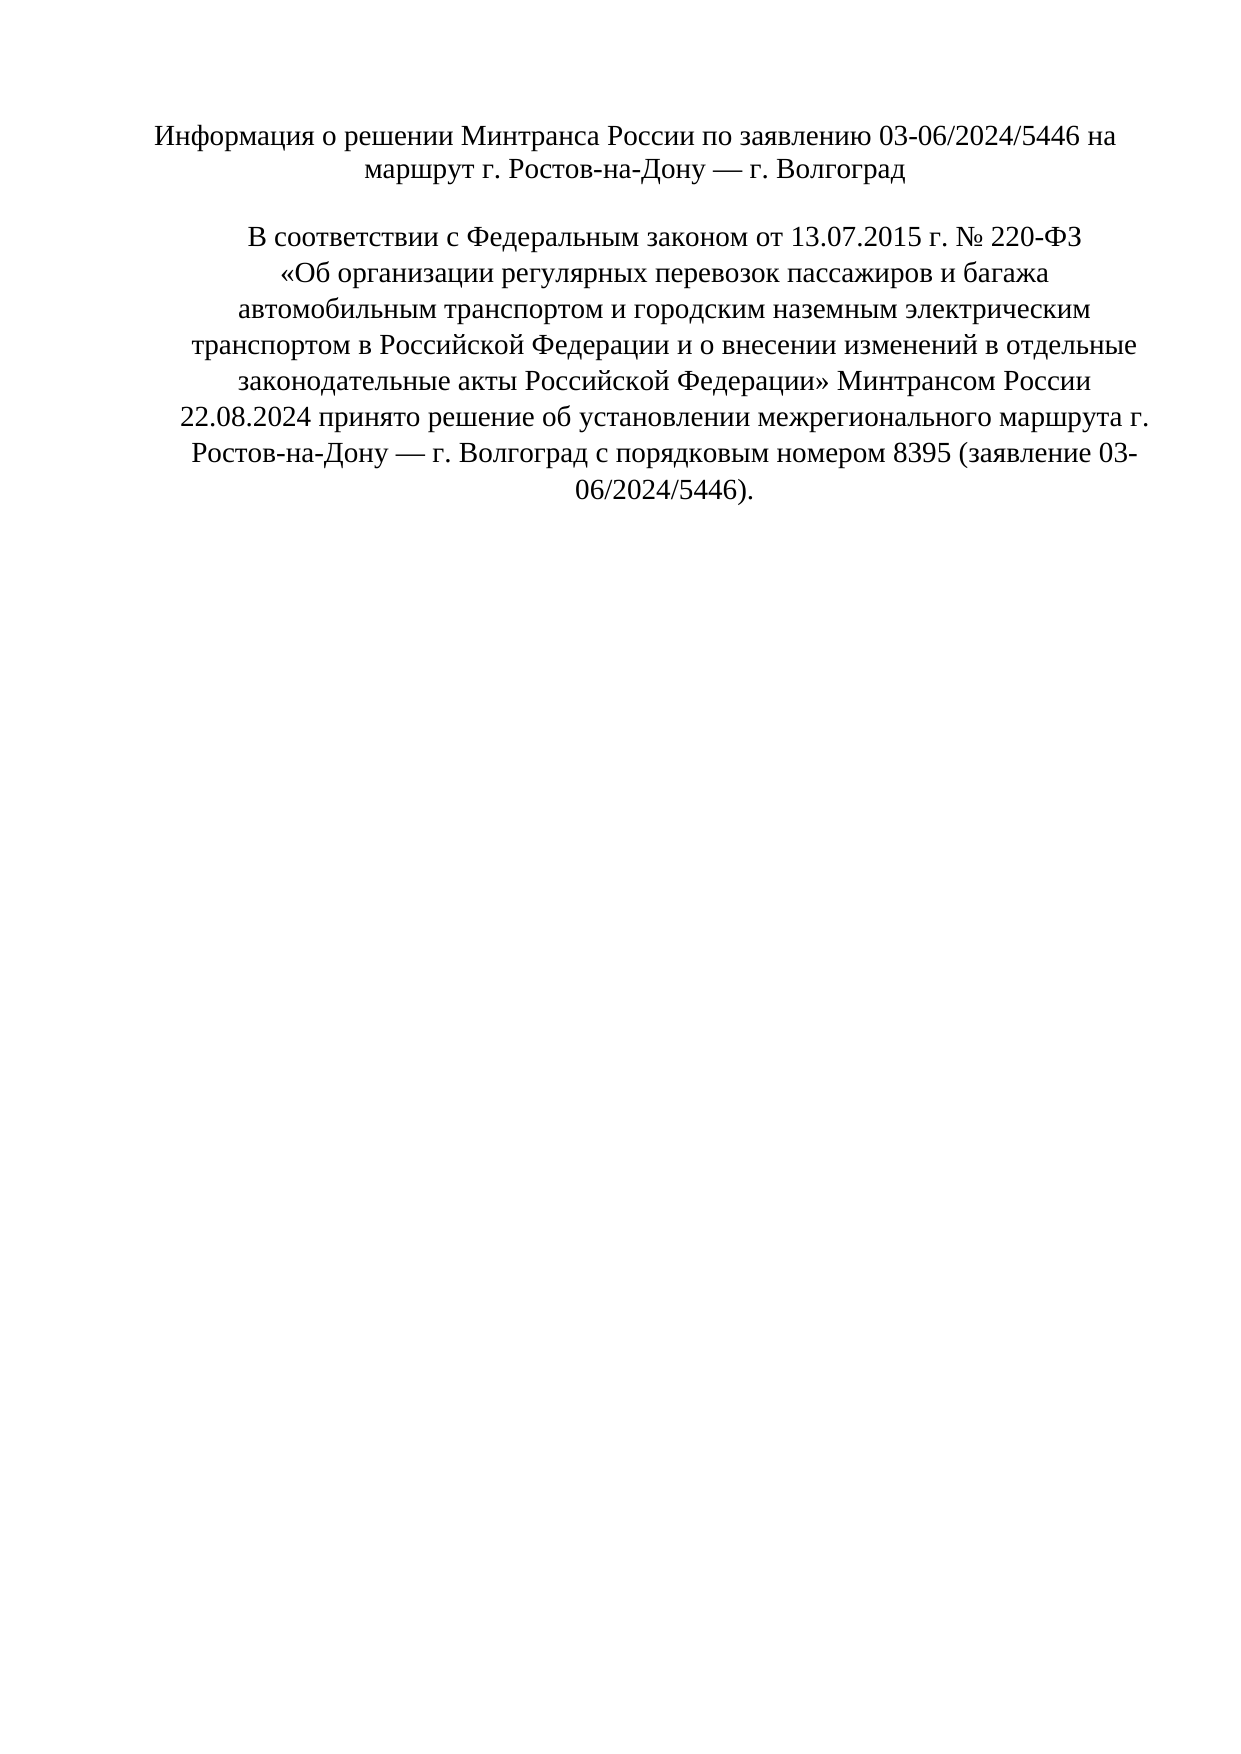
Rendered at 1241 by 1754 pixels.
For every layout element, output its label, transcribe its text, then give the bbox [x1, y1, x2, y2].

text В соответствии с Федеральным законом от 13.07.2015 г. № 220-ФЗ «Об организации регулярных перевозок пассажиров и багажа автомобильным транспортом и городским наземным электрическим транспортом в Российской Федерации и о внесении изменений в отдельные законодательные акты Российской Федерации» Минтрансом России 22.08.2024 принято решение об установлении межрегионального маршрута г. Ростов-на-Дону — г. Волгоград с порядковым номером 8395 (заявление 03-06/2024/5446). [177, 219, 1152, 505]
text Информация о решении Минтранса России по заявлению 03-06/2024/5446 на маршрут г. Ростов-на-Дону — г. Волгоград [118, 118, 1152, 185]
